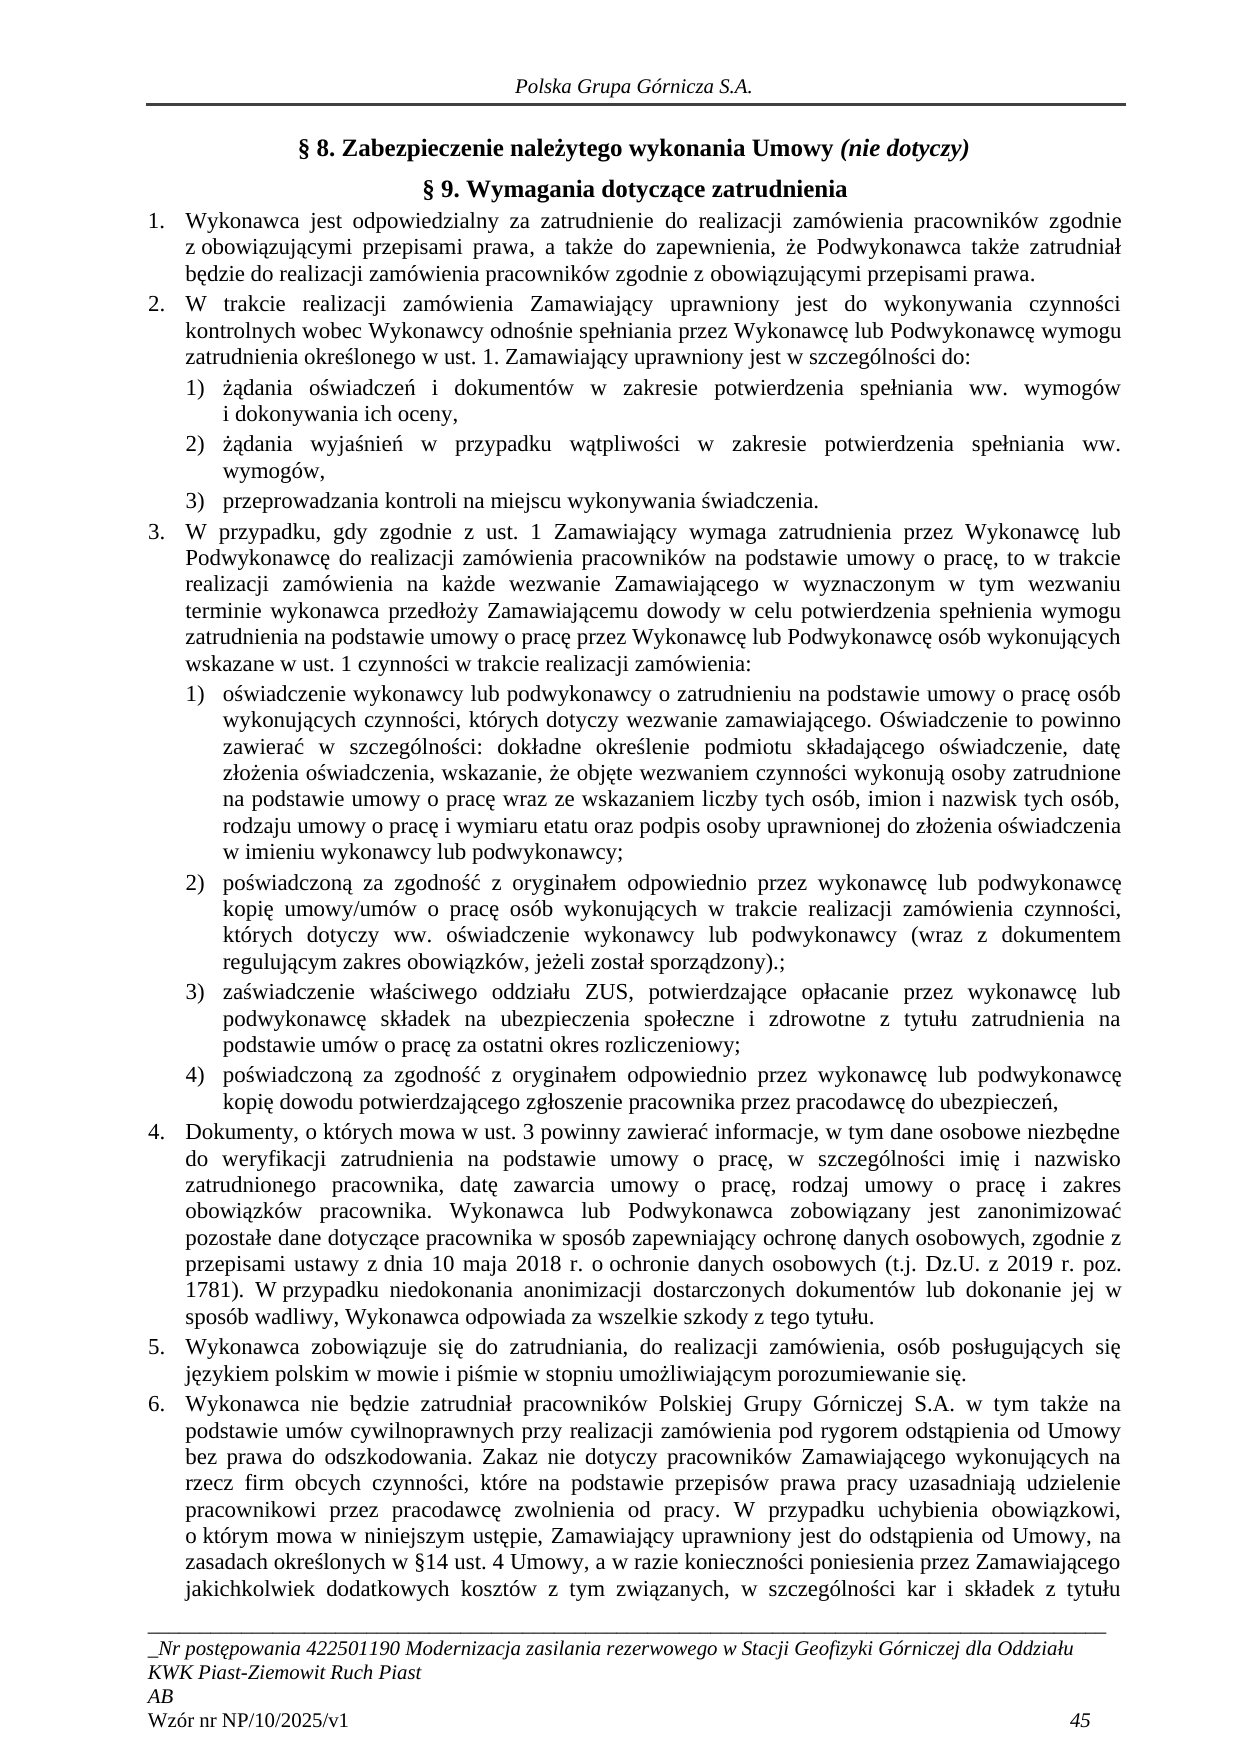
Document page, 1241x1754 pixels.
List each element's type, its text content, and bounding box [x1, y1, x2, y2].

list żądania wyjaśnień w przypadku wątpliwości w zakresie potwierdzenia spełniania ww. wymogów, [185, 430, 1122, 483]
list zaświadczenie właściwego oddziału ZUS, potwierdzające opłacanie przez wykonawcę lub podwykonawcę składek na ubezpieczenia społeczne i zdrowotne z tytułu zatrudnienia na podstawie umów o pracę za ostatni okres rozliczeniowy; [185, 978, 1122, 1057]
list W przypadku, gdy zgodnie z ust. 1 Zamawiający wymaga zatrudnienia przez Wykonawcę lub Podwykonawcę do realizacji zamówienia pracowników na podstawie umowy o pracę, to w trakcie realizacji zamówienia na każde wezwanie Zamawiającego w wyznaczonym w tym wezwaniu terminie wykonawca przedłoży Zamawiającemu dowody w celu potwierdzenia spełnienia wymogu zatrudnienia na podstawie umowy o pracę przez Wykonawcę lub Podwykonawcę osób wykonujących wskazane w ust. 1 czynności w trakcie realizacji zamówienia: [148, 518, 1122, 676]
list Wykonawca zobowiązuje się do zatrudniania, do realizacji zamówienia, osób posługujących się językiem polskim w mowie i piśmie w stopniu umożliwiającym porozumiewanie się. [148, 1333, 1122, 1386]
list przeprowadzania kontroli na miejscu wykonywania świadczenia. [185, 487, 1122, 514]
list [148, 1390, 1122, 1601]
list poświadczoną za zgodność z oryginałem odpowiednio przez wykonawcę lub podwykonawcę kopię umowy/umów o pracę osób wykonujących w trakcie realizacji zamówienia czynności, których dotyczy ww. oświadczenie wykonawcy lub podwykonawcy (wraz z dokumentem regulującym zakres obowiązków, jeżeli został sporządzony).; [185, 869, 1122, 974]
subtitle § 8. Zabezpieczenie należytego wykonania Umowy (nie dotyczy) [148, 133, 1122, 162]
list Dokumenty, o których mowa w ust. 3 powinny zawierać informacje, w tym dane osobowe niezbędne do weryfikacji zatrudnienia na podstawie umowy o pracę, w szczególności imię i nazwisko zatrudnionego pracownika, datę zawarcia umowy o pracę, rodzaj umowy o pracę i zakres obowiązków pracownika. Wykonawca lub Podwykonawca zobowiązany jest zanonimizować pozostałe dane dotyczące pracownika w sposób zapewniający ochronę danych osobowych, zgodnie z przepisami ustawy z dnia 10 maja 2018 r. o ochronie danych osobowych (t.j. Dz.U. z 2019 r. poz. 1781). W przypadku niedokonania anonimizacji dostarczonych dokumentów lub dokonanie jej w sposób wadliwy, Wykonawca odpowiada za wszelkie szkody z tego tytułu. [148, 1118, 1122, 1329]
list oświadczenie wykonawcy lub podwykonawcy o zatrudnieniu na podstawie umowy o pracę osób wykonujących czynności, których dotyczy wezwanie zamawiającego. Oświadczenie to powinno zawierać w szczególności: dokładne określenie podmiotu składającego oświadczenie, datę złożenia oświadczenia, wskazanie, że objęte wezwaniem czynności wykonują osoby zatrudnione na podstawie umowy o pracę wraz ze wskazaniem liczby tych osób, imion i nazwisk tych osób, rodzaju umowy o pracę i wymiaru etatu oraz podpis osoby uprawnionej do złożenia oświadczenia w imieniu wykonawcy lub podwykonawcy; [185, 680, 1122, 864]
list żądania oświadczeń i dokumentów w zakresie potwierdzenia spełniania ww. wymogów i dokonywania ich oceny, [185, 373, 1122, 426]
subtitle § 9. Wymagania dotyczące zatrudnienia [148, 174, 1122, 203]
list W trakcie realizacji zamówienia Zamawiający uprawniony jest do wykonywania czynności kontrolnych wobec Wykonawcy odnośnie spełniania przez Wykonawcę lub Podwykonawcę wymogu zatrudnienia określonego w ust. 1. Zamawiający uprawniony jest w szczególności do: [148, 290, 1122, 369]
list poświadczoną za zgodność z oryginałem odpowiednio przez wykonawcę lub podwykonawcę kopię dowodu potwierdzającego zgłoszenie pracownika przez pracodawcę do ubezpieczeń, [185, 1062, 1122, 1114]
list Wykonawca jest odpowiedzialny za zatrudnienie do realizacji zamówienia pracowników zgodnie z obowiązującymi przepisami prawa, a także do zapewnienia, że Podwykonawca także zatrudniał będzie do realizacji zamówienia pracowników zgodnie z obowiązującymi przepisami prawa. [148, 207, 1122, 286]
